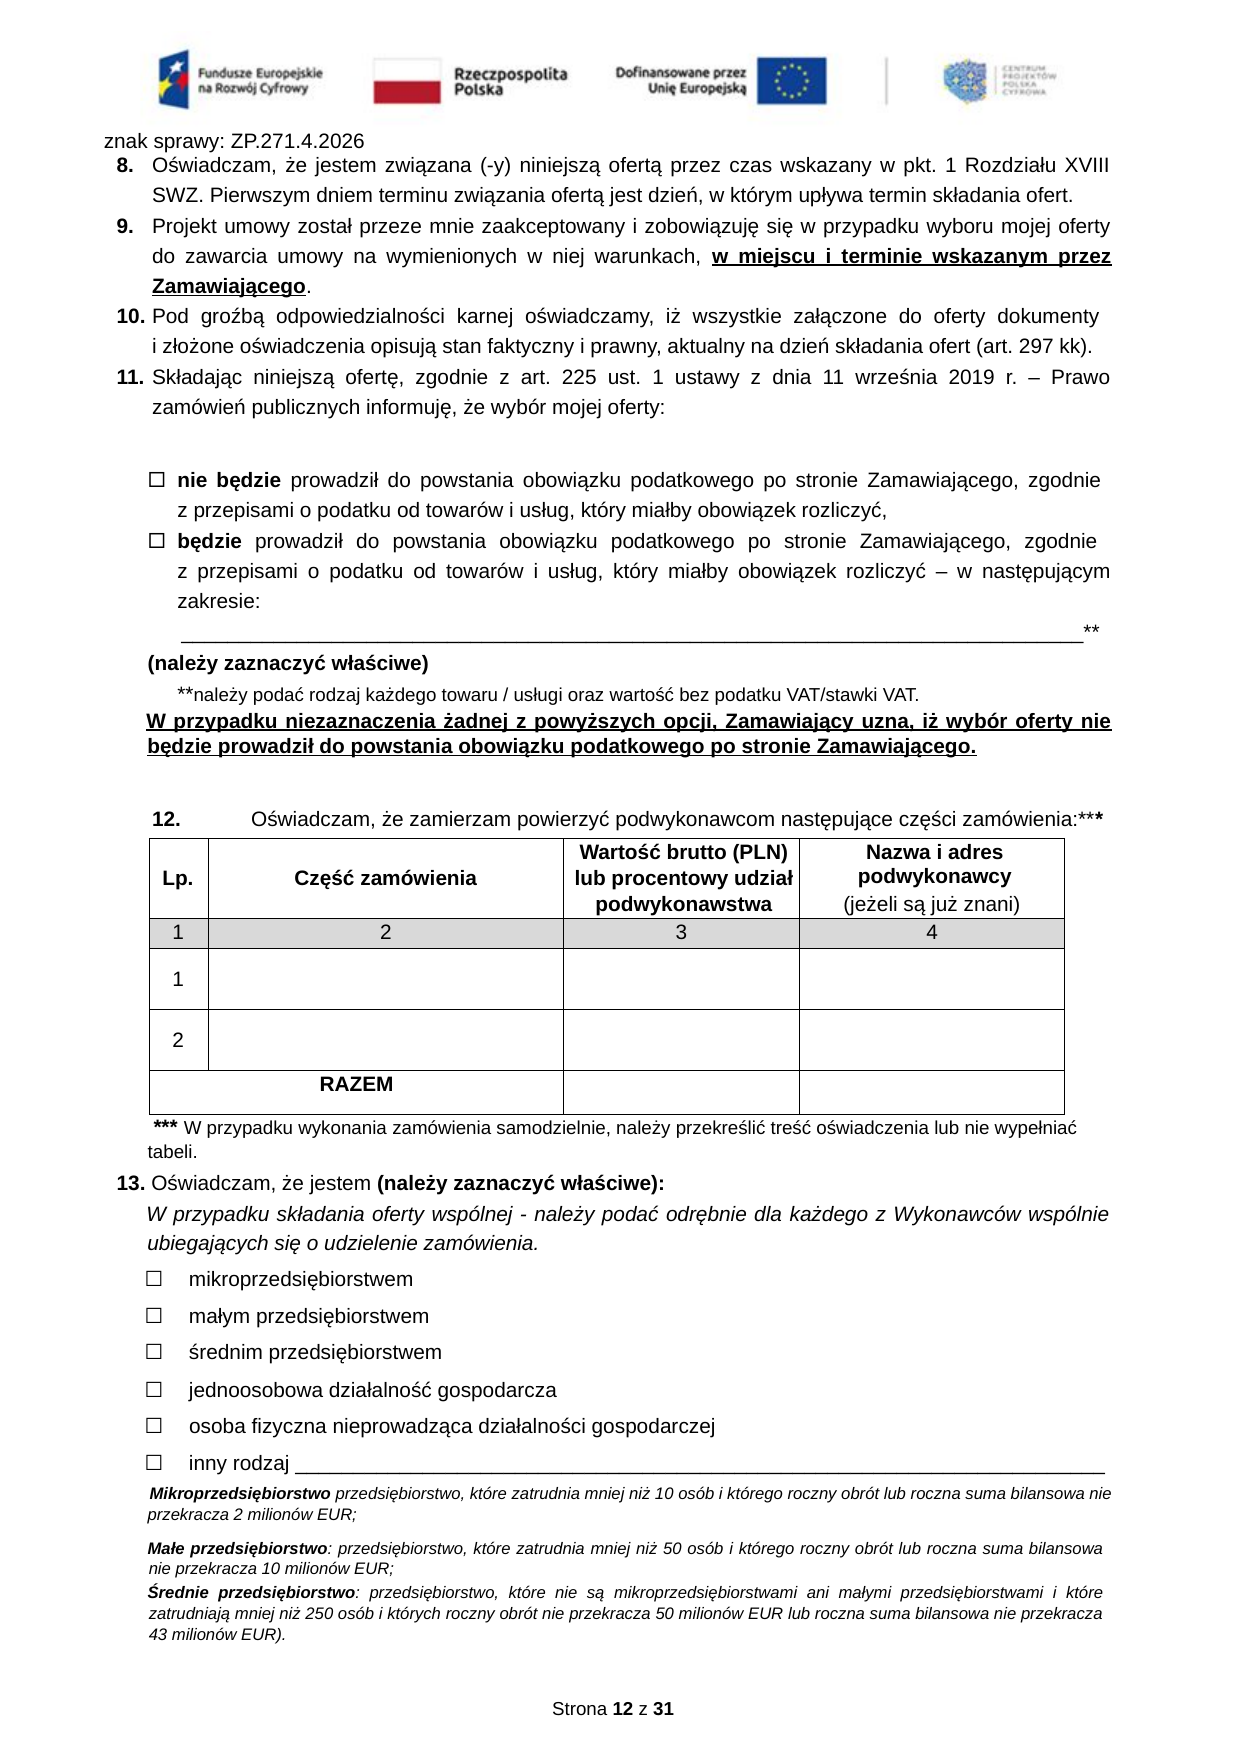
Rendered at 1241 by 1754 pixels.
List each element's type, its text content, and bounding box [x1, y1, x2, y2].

text ☐ średnim przedsiębiorstwem [103, 1337, 1122, 1365]
table_cell 2 [150, 1010, 208, 1069]
table_cell [800, 1071, 1064, 1114]
text 13. Oświadczam, że jestem (należy zaznaczyć właściwe): [116, 1171, 1112, 1195]
list Oświadczam, że jestem związana (-y) niniejszą ofertą przez czas wskazany w pkt. 1 Rozdziału XVIII SWZ. Pierwszym dniem terminu związania ofertą jest dzień, w którym upływa termin składania ofert. [116, 153, 1112, 207]
table_cell [150, 1071, 209, 1114]
text Mikroprzedsiębiorstwo przedsiębiorstwo, które zatrudnia mniej niż 10 osób i którego roczny obrót lub roczna suma bilansowa nie przekracza 2 milionów EUR; [147, 1484, 1122, 1524]
text Małe przedsiębiorstwo: przedsiębiorstwo, które zatrudnia mniej niż 50 osób i którego roczny obrót lub roczna suma bilansowa nie przekracza 10 milionów EUR; [147, 1538, 1105, 1578]
table_cell 3 [564, 919, 799, 948]
table_cell [564, 949, 799, 1009]
table_cell 1 [150, 919, 208, 948]
list będzie prowadził do powstania obowiązku podatkowego po stronie Zamawiającego, zgodnie z przepisami o podatku od towarów i usług, który miałby obowiązek rozliczyć – w następującym zakresie: [147, 528, 1112, 613]
table_cell [564, 1071, 799, 1114]
text *** W przypadku wykonania zamówienia samodzielnie, należy przekreślić treść oświadczenia lub nie wypełniać tabeli. [147, 1115, 1122, 1162]
text ☐ mikroprzedsiębiorstwem [103, 1264, 1122, 1293]
list Oświadczam, że zamierzam powierzyć podwykonawcom następujące części zamówienia:*** [152, 807, 1112, 831]
text W przypadku niezaznaczenia żadnej z powyższych opcji, Zamawiający uzna, iż wybór oferty nie będzie prowadził do powstania obowiązku podatkowego po stronie Zamawiającego. [146, 731, 1112, 758]
table_cell RAZEM [209, 1071, 563, 1114]
table_cell [209, 949, 563, 1009]
text ☐ osoba fizyczna nieprowadząca działalności gospodarczej [103, 1412, 1122, 1440]
table_cell 1 [150, 949, 208, 1009]
text Średnie przedsiębiorstwo: przedsiębiorstwo, które nie są mikroprzedsiębiorstwami ani małymi przedsiębiorstwami i które zatrudniają mniej niż 250 osób i których roczny obrót nie przekracza 50 milionów EUR lub roczna suma bilansowa nie przekracza 43 milionów EUR). [147, 1583, 1105, 1644]
text W przypadku niezaznaczenia żadnej z powyższych opcji, Zamawiający uzna, iż wybór oferty nie będzie prowadził do powstania obowiązku podatkowego po stronie Zamawiającego. [146, 708, 1112, 729]
table_header Część zamówienia [209, 839, 563, 918]
table_cell [800, 1010, 1064, 1069]
list Pod groźbą odpowiedzialności karnej oświadczamy, iż wszystkie załączone do oferty dokumenty i złożone oświadczenia opisują stan faktyczny i prawny, aktualny na dzień składania ofert (art. 297 kk). [116, 304, 1112, 358]
table_header Lp. [150, 839, 208, 918]
text ☐ małym przedsiębiorstwem [103, 1301, 1122, 1329]
list Projekt umowy został przeze mnie zaakceptowany i zobowiązuję się w przypadku wyboru mojej oferty do zawarcia umowy na wymienionych w niej warunkach, w miejscu i terminie wskazanym przez Zamawiającego. [116, 213, 1112, 298]
text (należy zaznaczyć właściwe) [147, 651, 1112, 675]
table_cell 2 [209, 919, 563, 948]
picture [140, 31, 1086, 129]
text ☐ jednoosobowa działalność gospodarcza [103, 1375, 1122, 1404]
list Składając niniejszą ofertę, zgodnie z art. 225 ust. 1 ustawy z dnia 11 września 2019 r. – Prawo zamówień publicznych informuję, że wybór mojej oferty: [116, 365, 1112, 419]
table_cell 4 [800, 919, 1064, 948]
text ______________________________________________________________________________** [103, 619, 1100, 643]
text **należy podać rodzaj każdego towaru / usługi oraz wartość bez podatku VAT/stawki VAT. [177, 682, 1112, 706]
text ☐ inny rodzaj ______________________________________________________________________ [103, 1448, 1122, 1476]
table_cell [564, 1010, 799, 1069]
text W przypadku składania oferty wspólnej - należy podać odrębnie dla każdego z Wykonawców wspólnie ubiegających się o udzielenie zamówienia. [146, 1202, 1112, 1254]
table_cell [209, 1010, 563, 1069]
list nie będzie prowadził do powstania obowiązku podatkowego po stronie Zamawiającego, zgodnie z przepisami o podatku od towarów i usług, który miałby obowiązek rozliczyć, [147, 468, 1112, 522]
table_cell [800, 949, 1064, 1009]
table_header Nazwa i adres podwykonawcy (jeżeli są już znani) [800, 839, 1064, 918]
table_header Wartość brutto (PLN) lub procentowy udział podwykonawstwa [564, 839, 799, 918]
